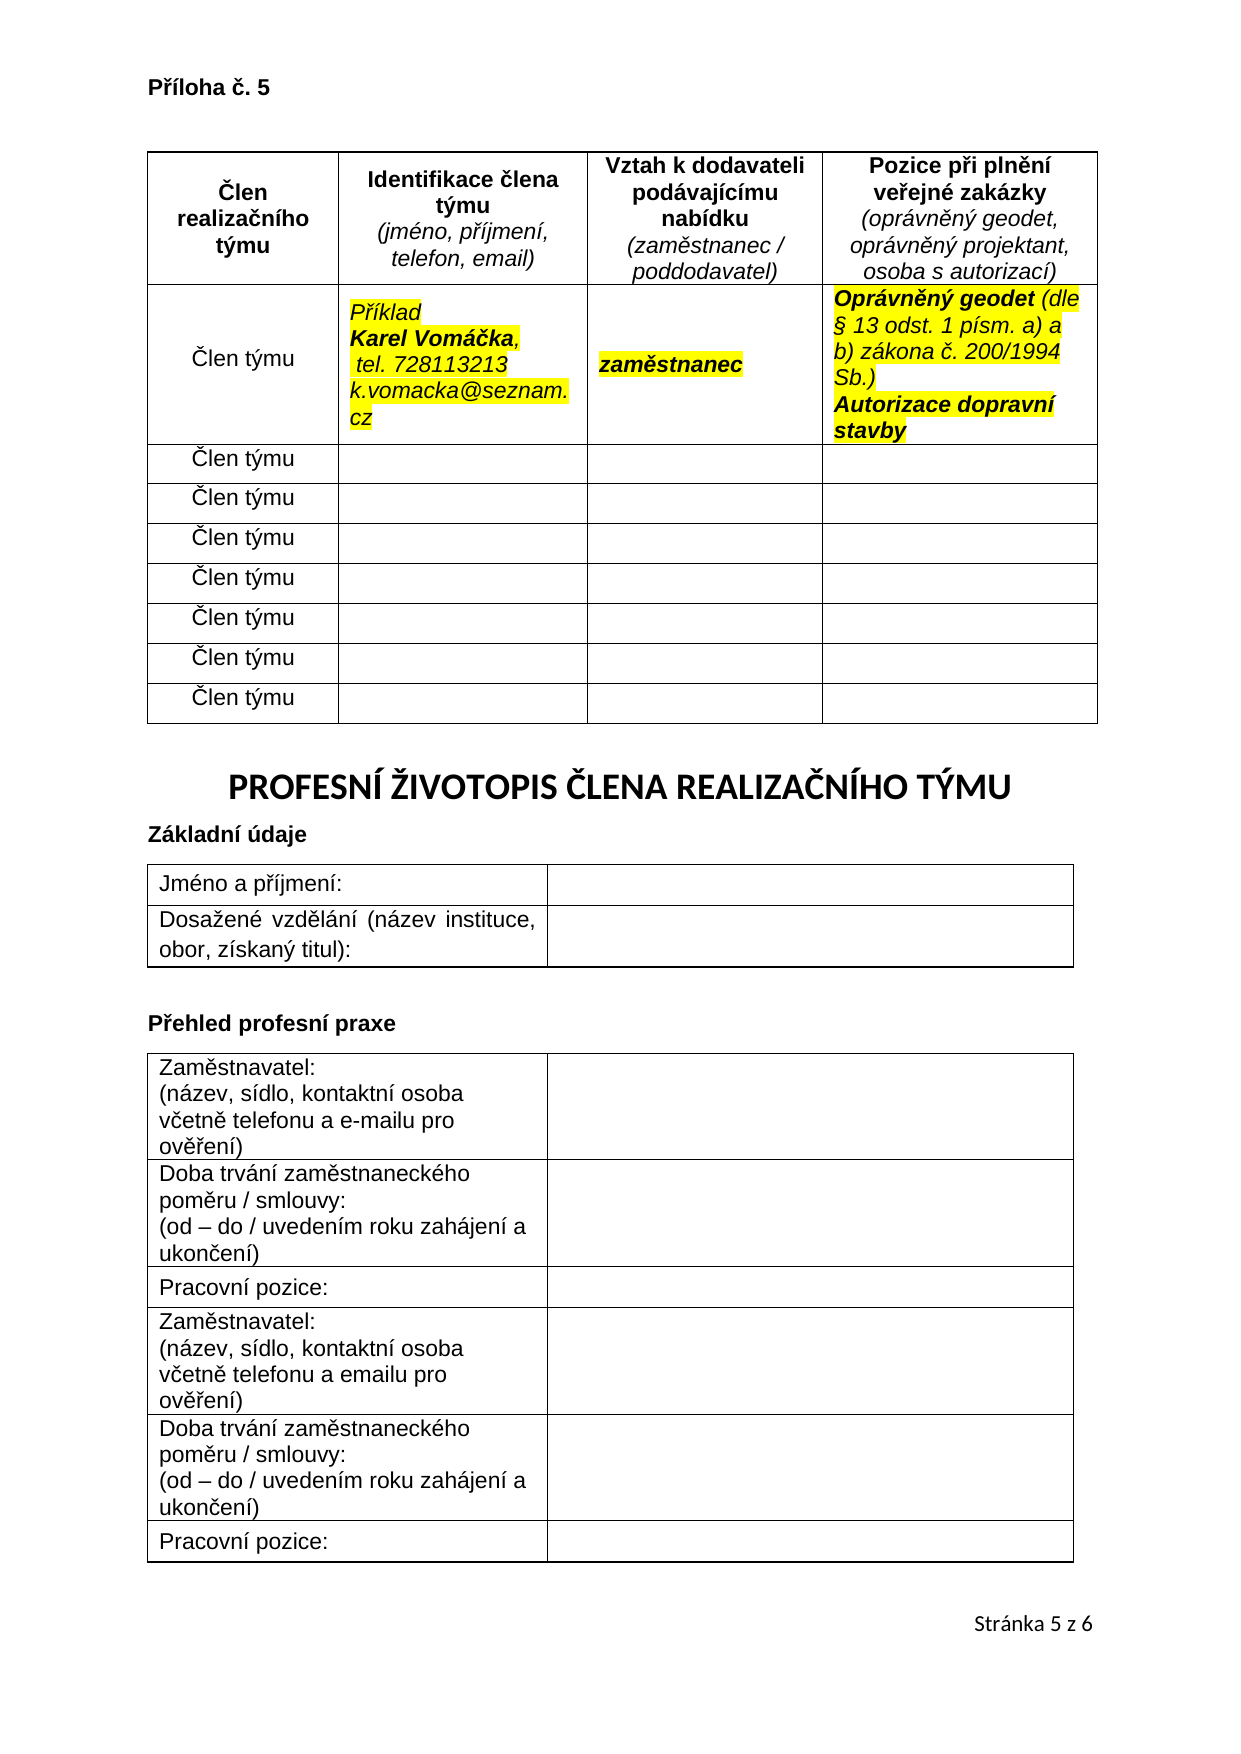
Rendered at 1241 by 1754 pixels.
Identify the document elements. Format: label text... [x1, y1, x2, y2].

table_cell Člen týmu [148, 604, 338, 643]
table_cell [339, 564, 587, 603]
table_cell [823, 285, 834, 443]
table_cell [339, 445, 587, 483]
table_cell Pracovní pozice: [148, 1267, 547, 1307]
table_cell [588, 484, 822, 523]
table_cell Dosažené vzdělání (název instituce, obor, získaný titul): [148, 906, 547, 966]
table_cell [339, 484, 587, 523]
table_cell [823, 564, 1097, 603]
table_header Pozice při plnění veřejné zakázky (oprávněný geodet, oprávněný projektant, osoba s autorizací) [823, 153, 1097, 284]
table_cell [823, 524, 1097, 563]
table_cell [588, 684, 822, 723]
text Přehled profesní praxe [148, 1010, 1093, 1037]
table_cell Člen týmu [148, 445, 338, 483]
text Základní údaje [148, 821, 1093, 847]
table_cell Člen týmu [148, 285, 338, 443]
table_header Vztah k dodavateli podávajícímu nabídku (zaměstnanec / poddodavatel) [588, 153, 822, 284]
table_cell [339, 524, 587, 563]
table_cell [823, 484, 1097, 523]
table_cell [588, 524, 822, 563]
text PROFESNÍ ŽIVOTOPIS ČLENA REALIZAČNÍHO TÝMU [148, 763, 1093, 808]
table_header Zaměstnavatel: (název, sídlo, kontaktní osoba včetně telefonu a e-mailu pro ověření) [148, 1054, 547, 1159]
table_cell [548, 1267, 1073, 1307]
table_cell [548, 1415, 1073, 1520]
table_cell Oprávněný geodet (dle § 13 odst. 1 písm. a) a b) zákona č. 200/1994 Sb.) Autorizace dopravní stavby [876, 285, 1097, 443]
table_cell Zaměstnavatel: (název, sídlo, kontaktní osoba včetně telefonu a emailu pro ověření) [148, 1308, 547, 1414]
table_cell [588, 564, 822, 603]
table_cell [339, 684, 587, 723]
table_cell [588, 445, 822, 483]
table_cell [339, 604, 587, 643]
table_cell [548, 1160, 1073, 1266]
table_cell [588, 604, 822, 643]
table_cell Člen týmu [148, 684, 338, 723]
table_cell Člen týmu [148, 524, 338, 563]
table_cell Člen týmu [148, 644, 338, 683]
table_cell [588, 644, 822, 683]
table_cell [548, 906, 1073, 966]
table_cell [823, 684, 1097, 723]
table_cell [823, 445, 1097, 483]
table_header [548, 1054, 1073, 1159]
table_cell zaměstnanec [588, 285, 822, 443]
table_cell [823, 604, 1097, 643]
table_header Jméno a příjmení: [148, 865, 547, 905]
table_cell [823, 644, 1097, 683]
table_cell Příklad Karel Vomáčka, tel. 728113213 k.vomacka@seznam.cz [339, 285, 587, 443]
table_cell Člen týmu [148, 564, 338, 603]
table_cell Člen týmu [148, 484, 338, 523]
table_header Člen realizačního týmu [148, 153, 338, 284]
table_cell Doba trvání zaměstnaneckého poměru / smlouvy: (od – do / uvedením roku zahájení a ukončení) [148, 1415, 547, 1520]
table_cell [339, 644, 587, 683]
table_cell Doba trvání zaměstnaneckého poměru / smlouvy: (od – do / uvedením roku zahájení a ukončení) [148, 1160, 547, 1266]
table_header [548, 865, 1073, 905]
table_cell [548, 1308, 1073, 1414]
table_cell Pracovní pozice: [148, 1521, 547, 1561]
table_cell [548, 1521, 1073, 1561]
table_header Identifikace člena týmu (jméno, příjmení, telefon, email) [339, 153, 587, 284]
